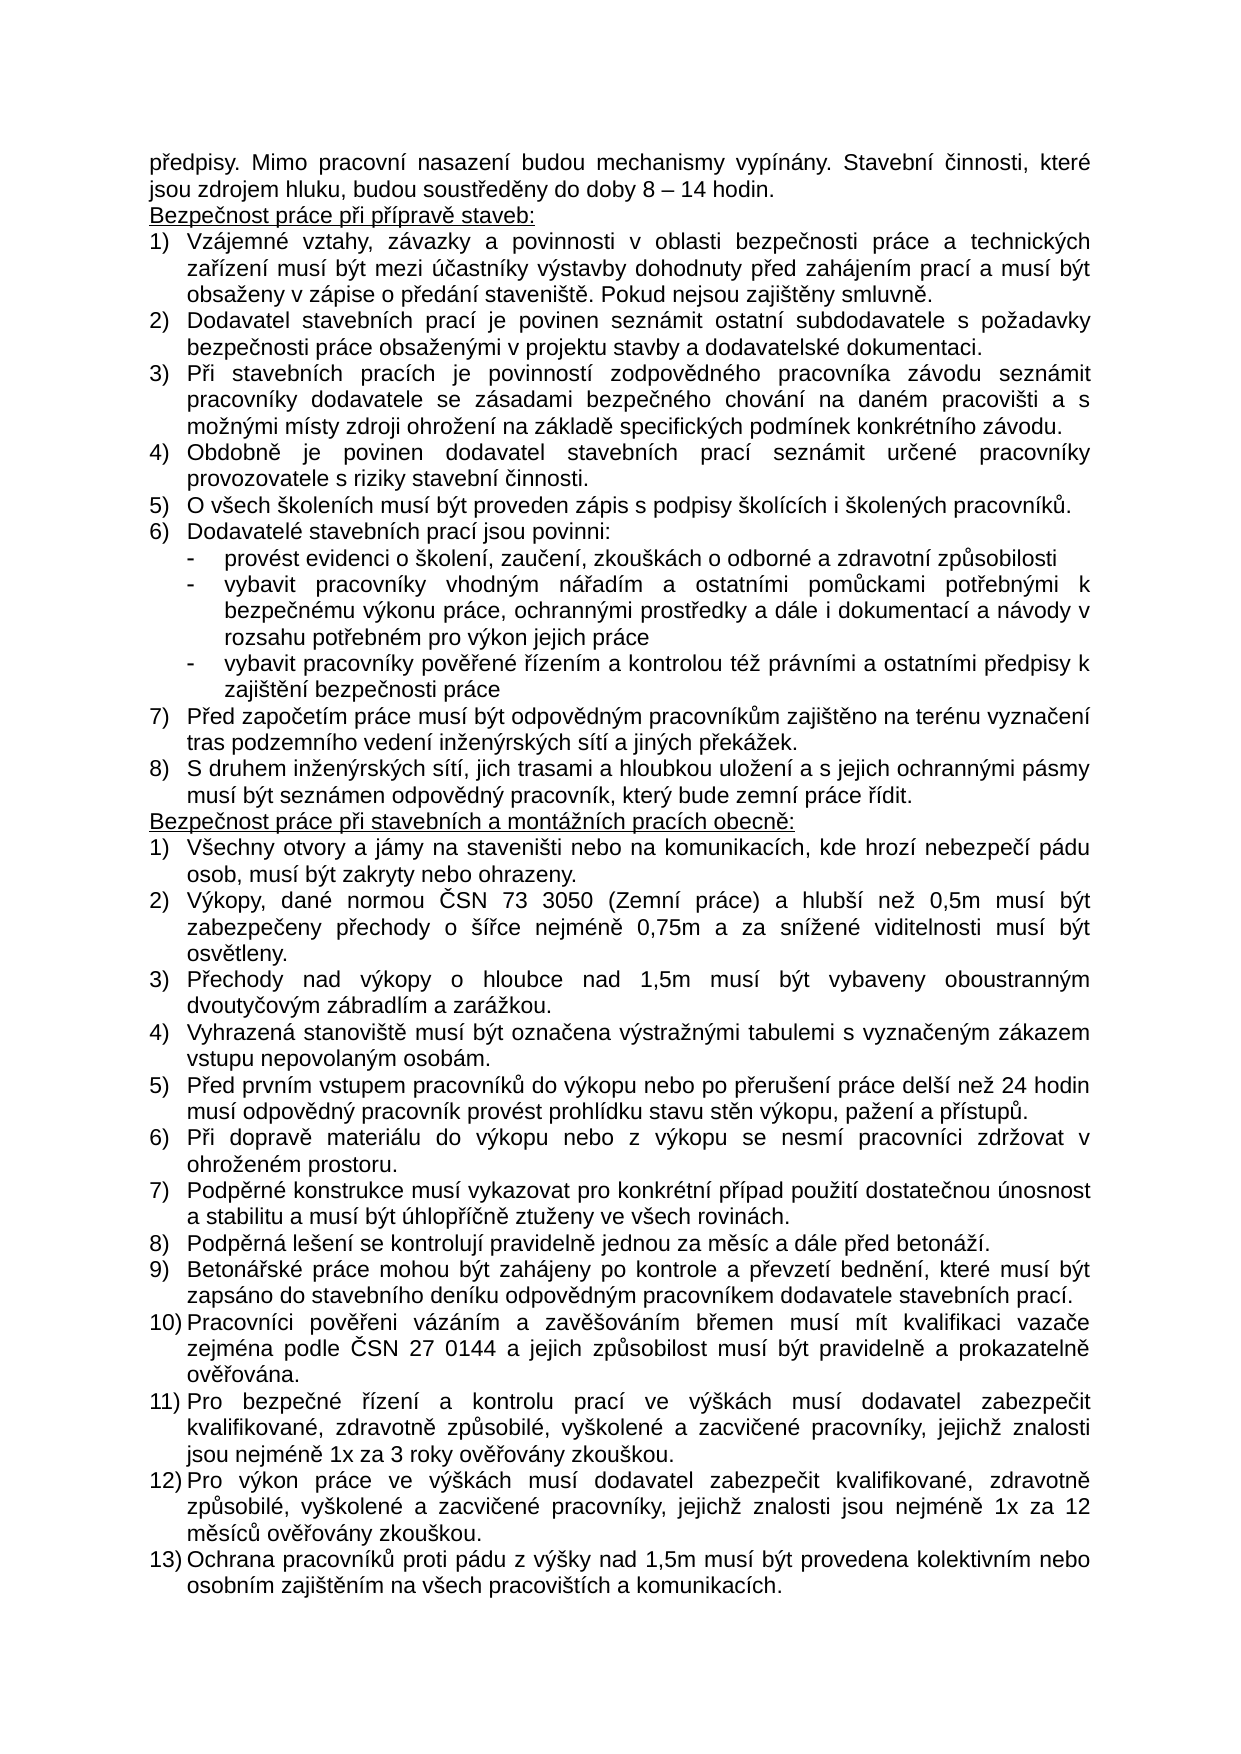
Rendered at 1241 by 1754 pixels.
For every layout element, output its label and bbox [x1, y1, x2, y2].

table_header [148, 148, 1093, 1600]
